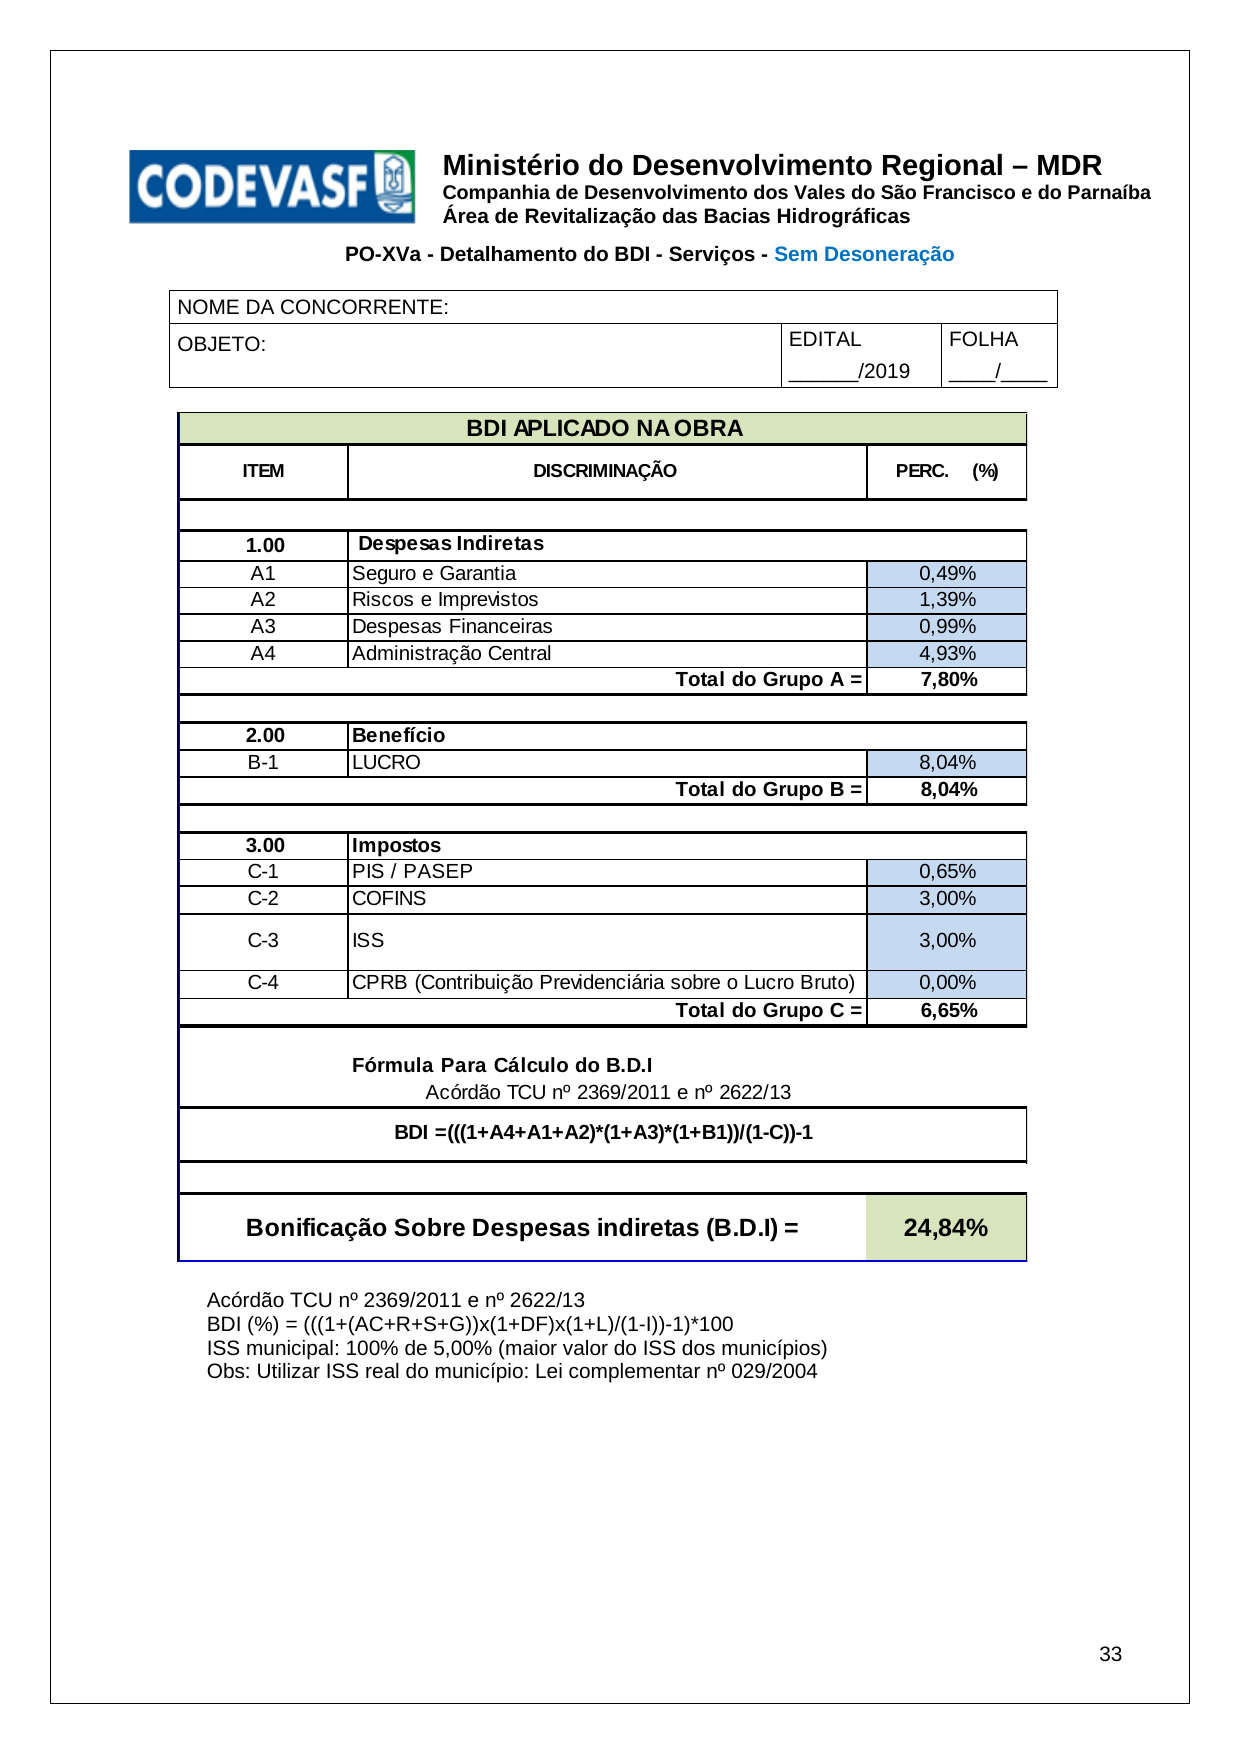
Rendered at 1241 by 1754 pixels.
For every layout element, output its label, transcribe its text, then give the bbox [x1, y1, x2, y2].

picture [129, 150, 417, 226]
table_cell ____/____ [942, 354, 1057, 387]
text BDI (%) = (((1+(AC+R+S+G))x(1+DF)x(1+L)/(1-I))-1)*100 [207, 1311, 1122, 1335]
table_cell EDITAL [782, 324, 941, 354]
table_cell OBJETO: [170, 324, 781, 387]
text PO-XVa - Detalhamento do BDI - Serviços - Sem Desoneração [177, 242, 1122, 266]
text ISS municipal: 100% de 5,00% (maior valor do ISS dos municípios) [207, 1335, 1122, 1359]
text Obs: Utilizar ISS real do município: Lei complementar nº 029/2004 [207, 1359, 1122, 1383]
table_cell FOLHA [942, 324, 1057, 354]
text Acórdão TCU nº 2369/2011 e nº 2622/13 [207, 1287, 1122, 1311]
table_header NOME DA CONCORRENTE: [170, 291, 1057, 323]
table_cell ______/2019 [782, 354, 941, 387]
